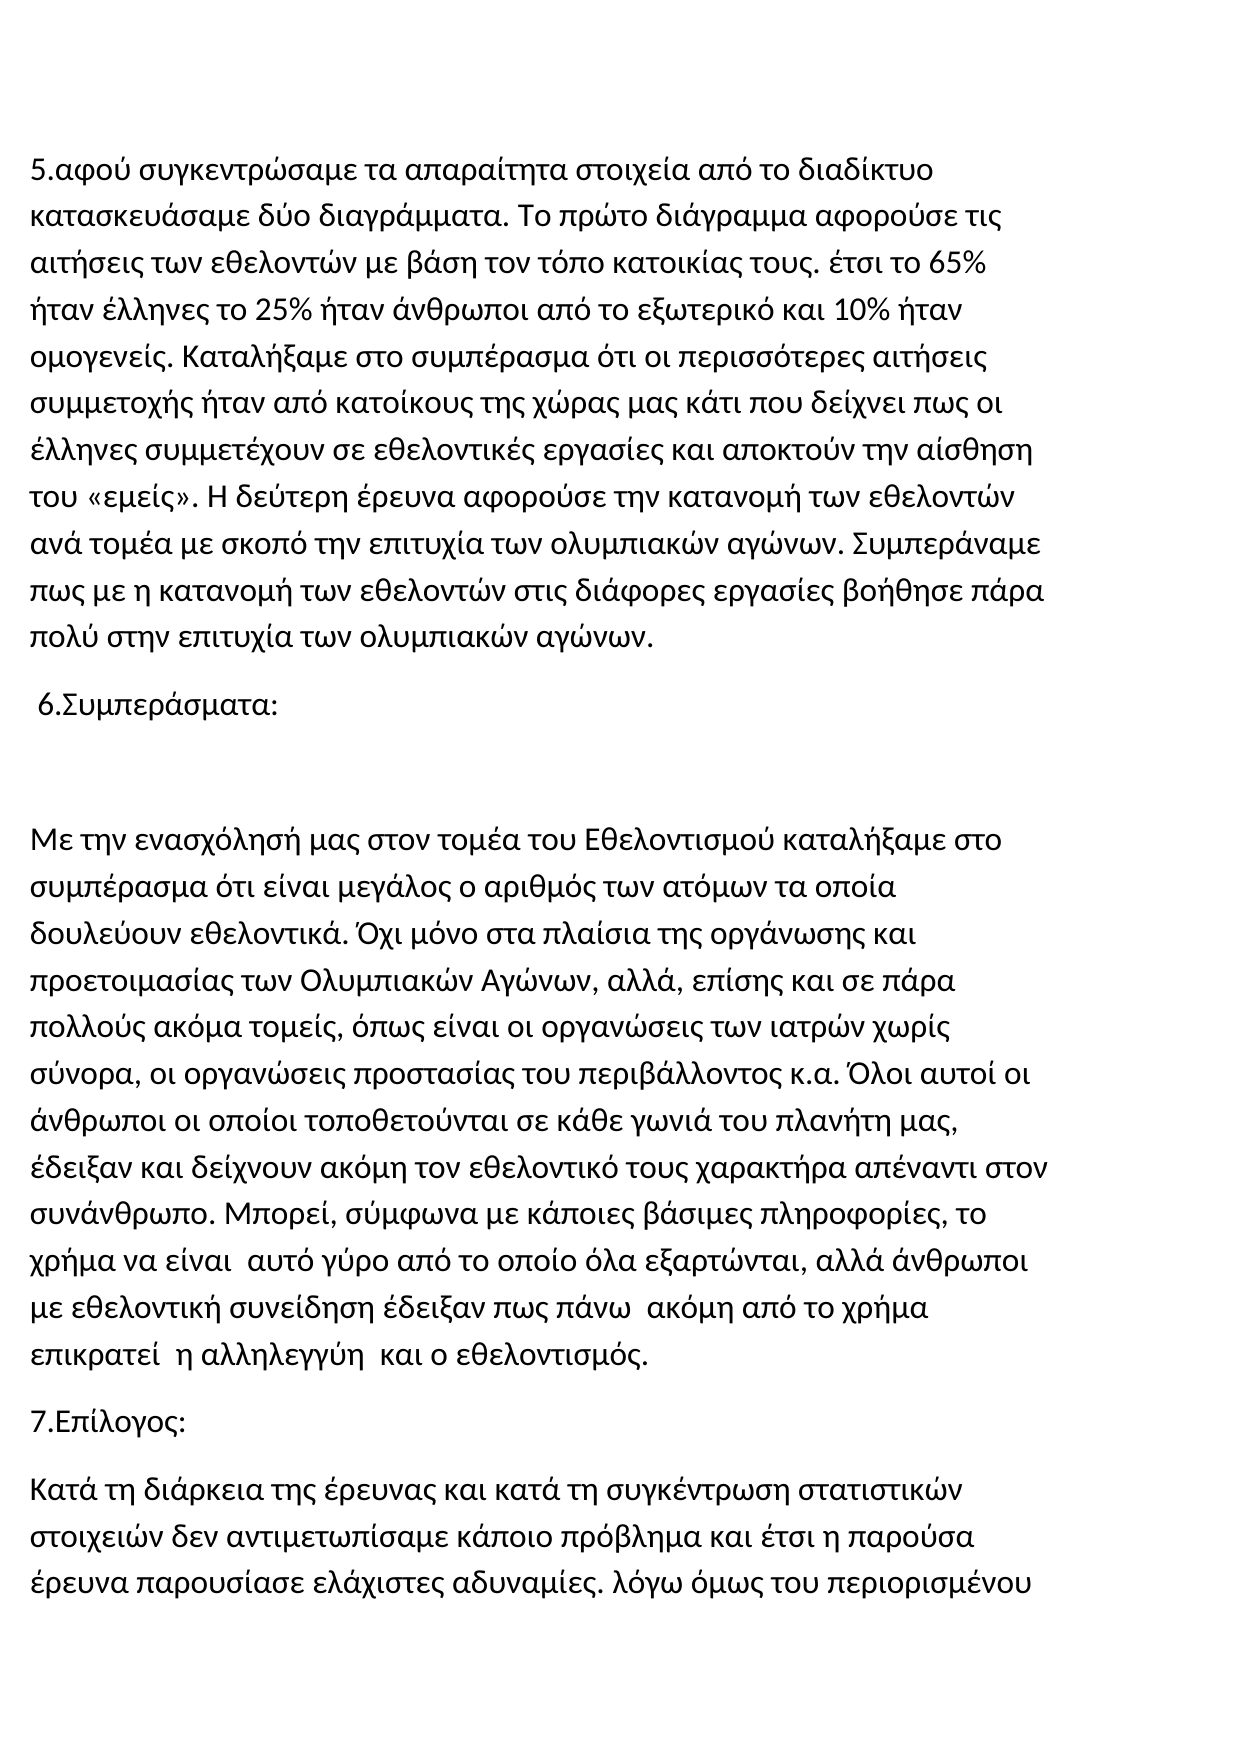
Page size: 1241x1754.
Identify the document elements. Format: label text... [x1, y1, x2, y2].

text 5.αφού συγκεντρώσαμε τα απαραίτητα στοιχεία από το διαδίκτυο κατασκευάσαμε δύο διαγράμματα. Το πρώτο διάγραμμα αφορούσε τις αιτήσεις των εθελοντών με βάση τον τόπο κατοικίας τους. έτσι το 65% ήταν έλληνες το 25% ήταν άνθρωποι από το εξωτερικό και 10% ήταν ομογενείς. Καταλήξαμε στο συμπέρασμα ότι οι περισσότερες αιτήσεις συμμετοχής ήταν από κατοίκους της χώρας μας κάτι που δείχνει πως οι έλληνες συμμετέχουν σε εθελοντικές εργασίες και αποκτούν την αίσθηση του «εμείς». Η δεύτερη έρευνα αφορούσε την κατανομή των εθελοντών ανά τομέα με σκοπό την επιτυχία των ολυμπιακών αγώνων. Συμπεράναμε πως με η κατανομή των εθελοντών στις διάφορες εργασίες βοήθησε πάρα πολύ στην επιτυχία των ολυμπιακών αγώνων. [29, 148, 1053, 656]
text 6.Συμπεράσματα: [29, 683, 1053, 724]
text 7.Επίλογος: [29, 1400, 1053, 1441]
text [29, 1468, 1053, 1602]
text Με την ενασχόλησή μας στον τομέα του Εθελοντισμού καταλήξαμε στο συμπέρασμα ότι είναι μεγάλος ο αριθμός των ατόμων τα οποία δουλεύουν εθελοντικά. Όχι μόνο στα πλαίσια της οργάνωσης και προετοιμασίας των Ολυμπιακών Αγώνων, αλλά, επίσης και σε πάρα πολλούς ακόμα τομείς, όπως είναι οι οργανώσεις των ιατρών χωρίς σύνορα, οι οργανώσεις προστασίας του περιβάλλοντος κ.α. Όλοι αυτοί οι άνθρωποι οι οποίοι τοποθετούνται σε κάθε γωνιά του πλανήτη μας, έδειξαν και δείχνουν ακόμη τον εθελοντικό τους χαρακτήρα απέναντι στον συνάνθρωπο. Μπορεί, σύμφωνα με κάποιες βάσιμες πληροφορίες, το χρήμα να είναι αυτό γύρο από το οποίο όλα εξαρτώνται, αλλά άνθρωποι με εθελοντική συνείδηση έδειξαν πως πάνω ακόμη από το χρήμα επικρατεί η αλληλεγγύη και ο εθελοντισμός. [29, 818, 1053, 1373]
